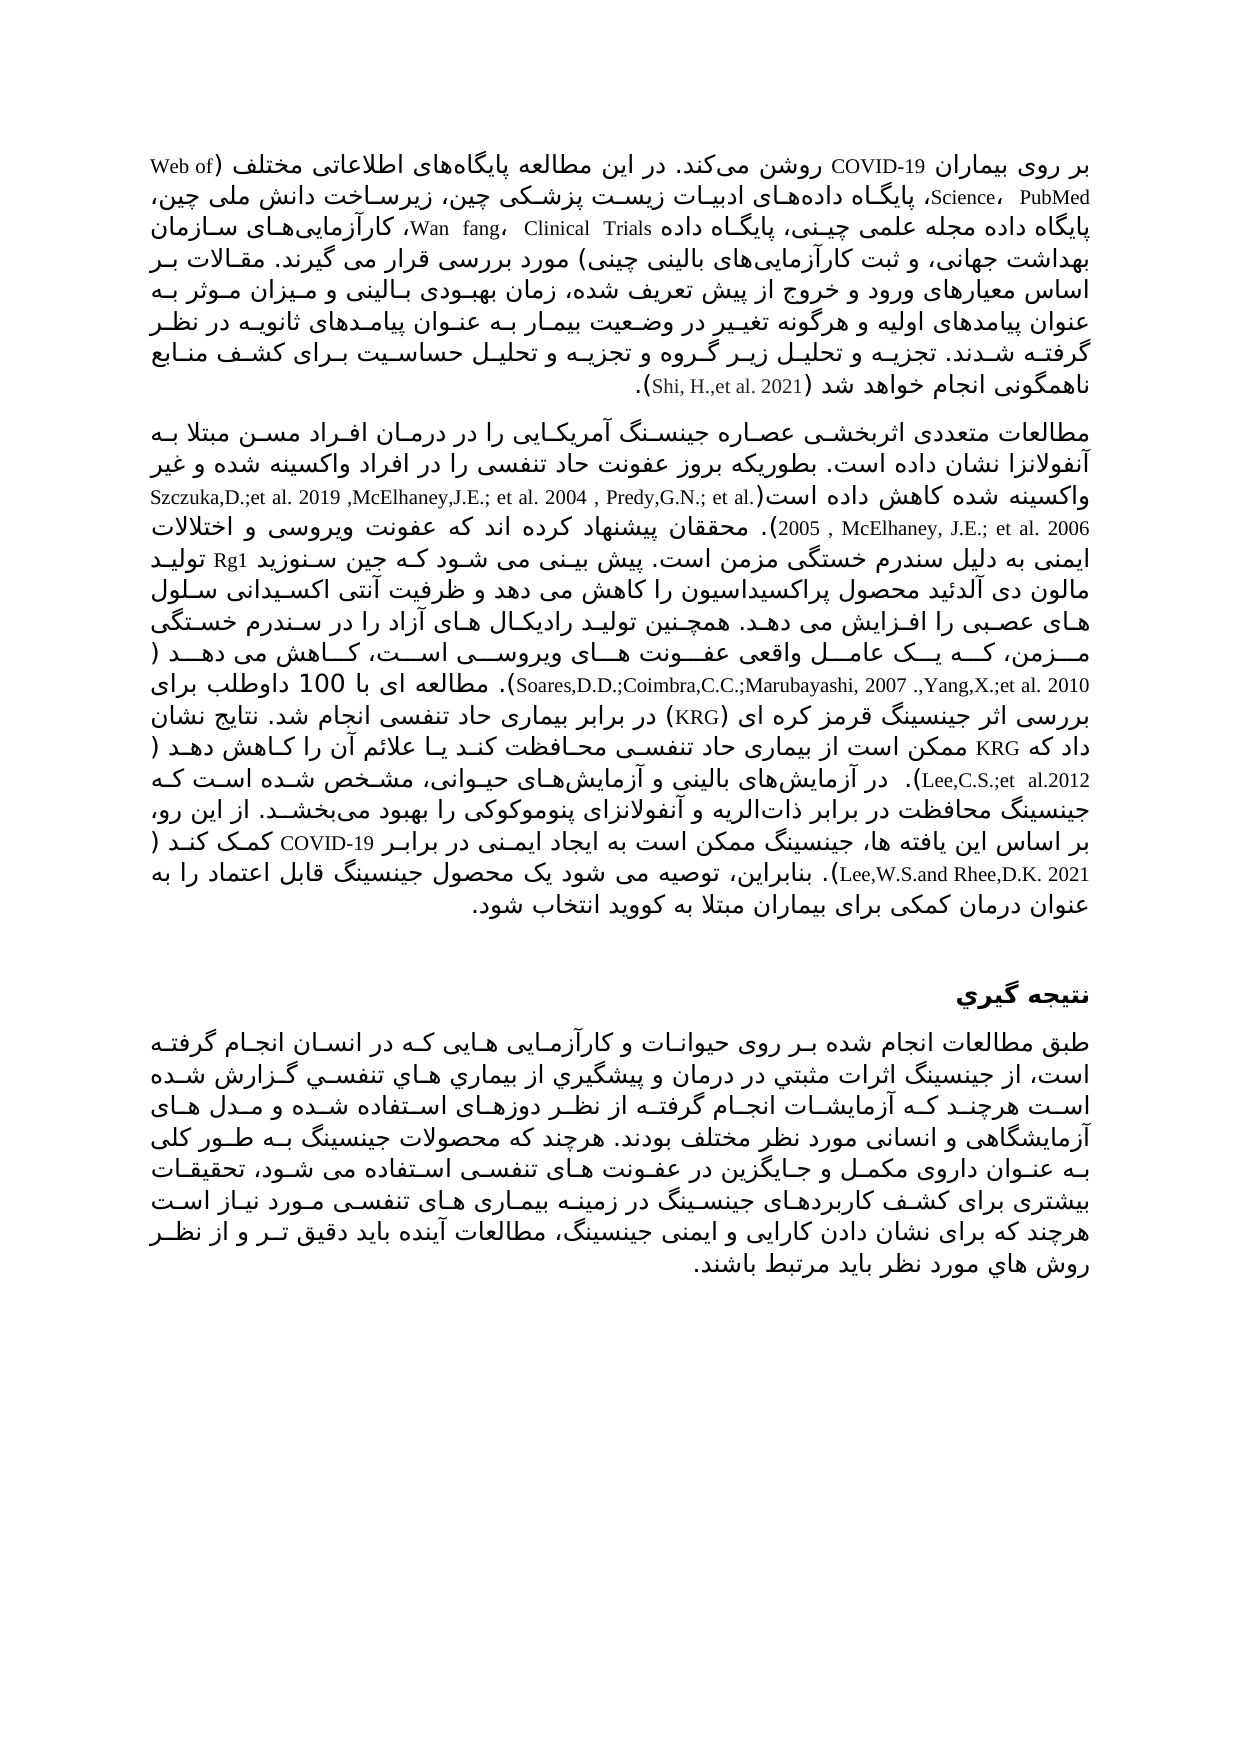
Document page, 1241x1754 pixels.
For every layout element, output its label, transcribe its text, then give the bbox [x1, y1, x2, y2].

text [150, 150, 1090, 399]
text مطالعات متعددی اثربخشی عصاره جینسنگ آمریکایی را در درمان افراد مسن مبتلا به آنفولانزا نشان داده است. بطوریکه بروز عفونت حاد تنفسی را در افراد واکسینه شده و غیر واکسینه شده کاهش داده است(Szczuka,D.;et al. 2019 ,McElhaney,J.E.; et al. 2004 , Predy,G.N.; et al. 2005 , McElhaney, J.E.; et al. 2006). محققان پیشنهاد کرده اند که عفونت ویروسی و اختلالات ایمنی به دلیل سندرم خستگی مزمن است. پیش بینی می شود که جین سنوزید Rg1 تولید مالون دی آلدئید محصول پراکسیداسیون را کاهش می دهد و ظرفیت آنتی اکسیدانی سلول های عصبی را افزایش می دهد. همچنین تولید رادیکال های آزاد را در سندرم خستگی مزمن، که یک عامل واقعی عفونت های ویروسی است، کاهش می دهد (Soares,D.D.;Coimbra,C.C.;Marubayashi, 2007 .,Yang,X.;et al. 2010). مطالعه ای با 100 داوطلب برای بررسی اثر جینسینگ قرمز کره ای (KRG) در برابر بیماری حاد تنفسی انجام شد. نتایج نشان داد که KRG ممکن است از بیماری حاد تنفسی محافظت کند یا علائم آن را کاهش دهد (Lee,C.S.;et al.2012). در آزمایش‌های بالینی و آزمایش‌های حیوانی، مشخص شده است که جینسینگ محافظت در برابر ذات‌الریه و آنفولانزای پنوموکوکی را بهبود می‌بخشد. از این رو، بر اساس این یافته ها، جینسینگ ممکن است به ایجاد ایمنی در برابر COVID-19 کمک کند (Lee,W.S.and Rhee,D.K. 2021). بنابراین، توصیه می شود یک محصول جینسینگ قابل اعتماد را به عنوان درمان کمکی برای بیماران مبتلا به کووید انتخاب شود. [150, 418, 1090, 919]
text طبق مطالعات انجام شده بر روی حیوانات و کارآزمایی هایی که در انسان انجام گرفته است، از جينسينگ اثرات مثبتي در درمان و پيشگيري از بيماري هاي تنفسي گزارش شده است هرچند كه آزمایشات انجام گرفته از نظر دوزهای استفاده شده و مدل های آزمایشگاهی و انسانی مورد نظر مختلف بودند. هرچند که محصولات جینسینگ به طور کلی به عنوان داروی مکمل و جایگزین در عفونت های تنفسی استفاده می شود، تحقیقات بیشتری برای کشف کاربردهای جینسینگ در زمینه بیماری های تنفسی مورد نیاز است هرچند كه برای نشان دادن کارایی و ایمنی جینسینگ، مطالعات آینده باید دقیق تر و از نظر روش هاي مورد نظر بايد مرتبط باشند. [150, 1029, 1090, 1278]
text نتيجه گيري [150, 981, 1090, 1010]
